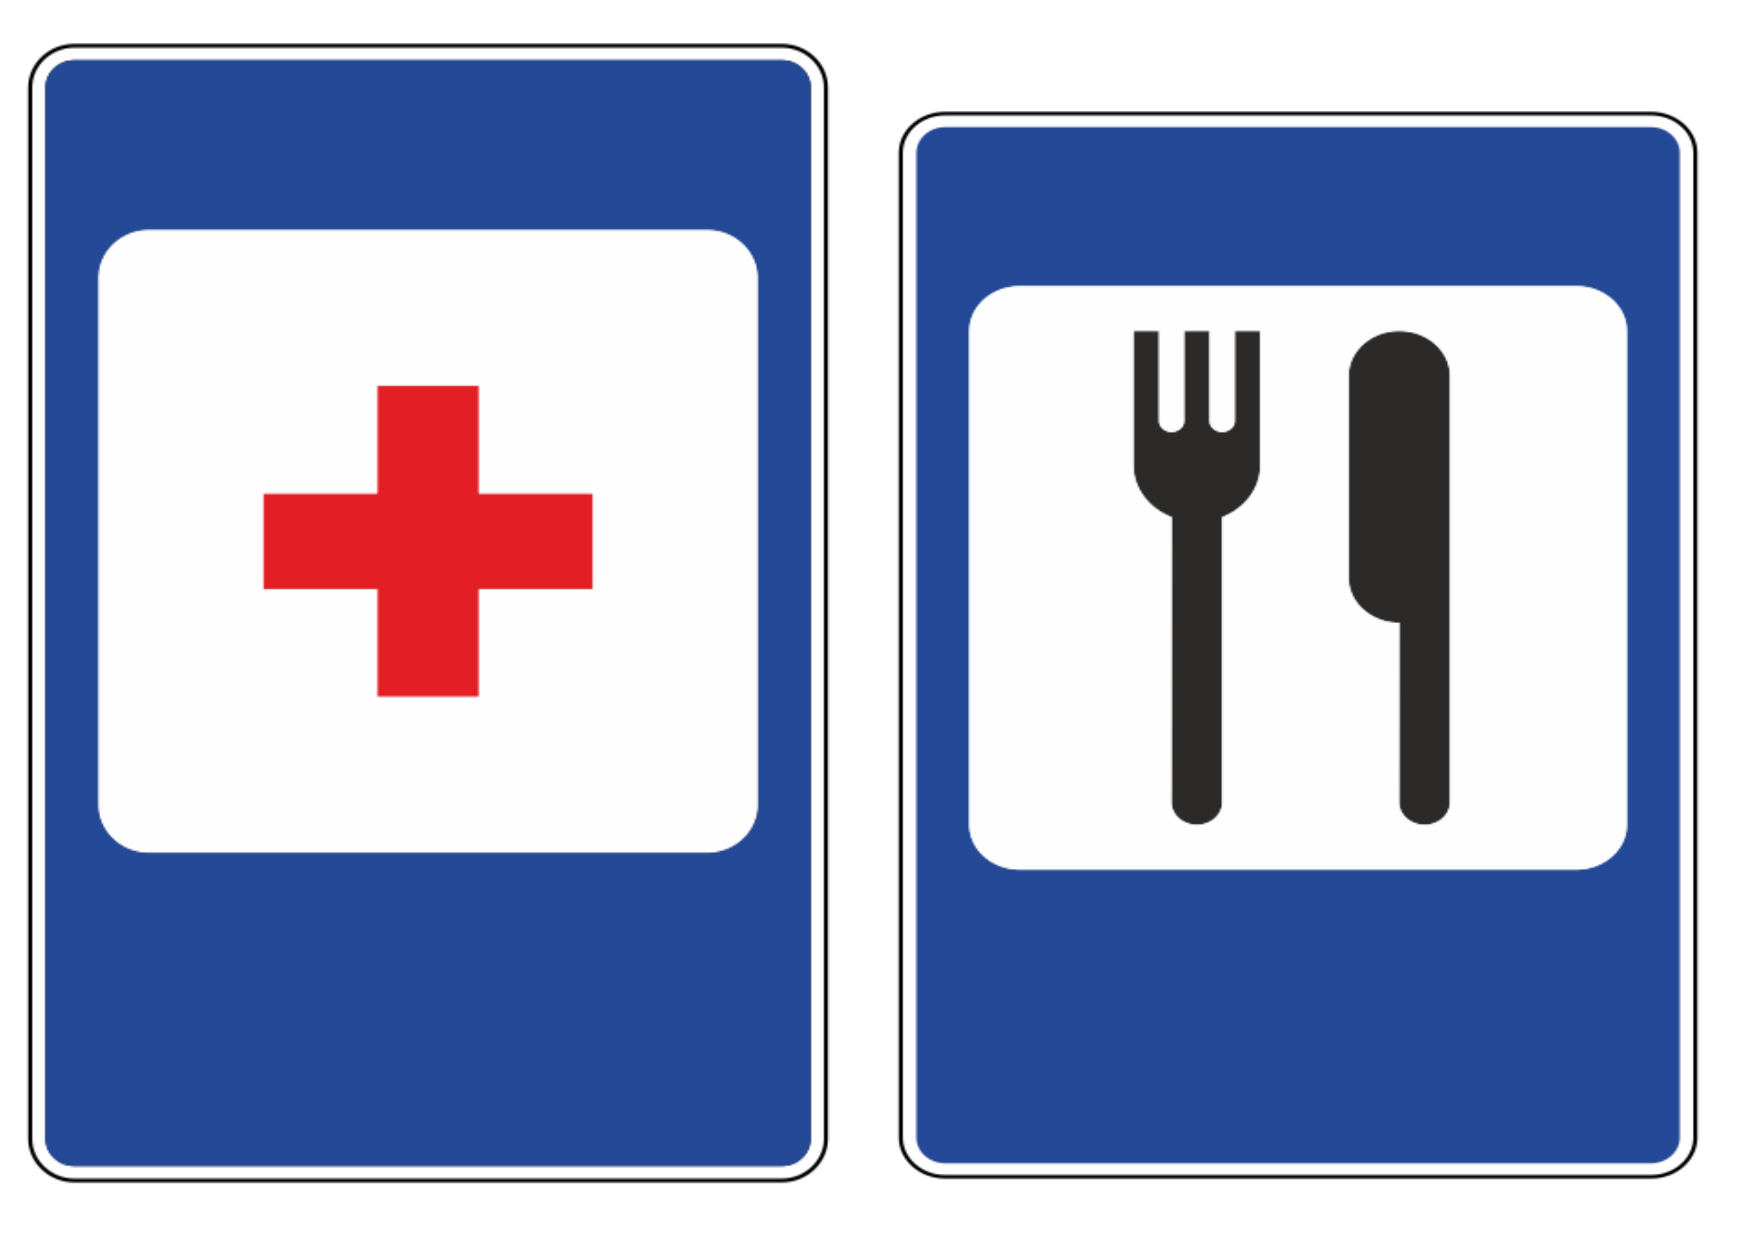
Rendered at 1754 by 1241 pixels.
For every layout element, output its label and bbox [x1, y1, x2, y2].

picture [880, 99, 1713, 1189]
picture [14, 29, 834, 1189]
